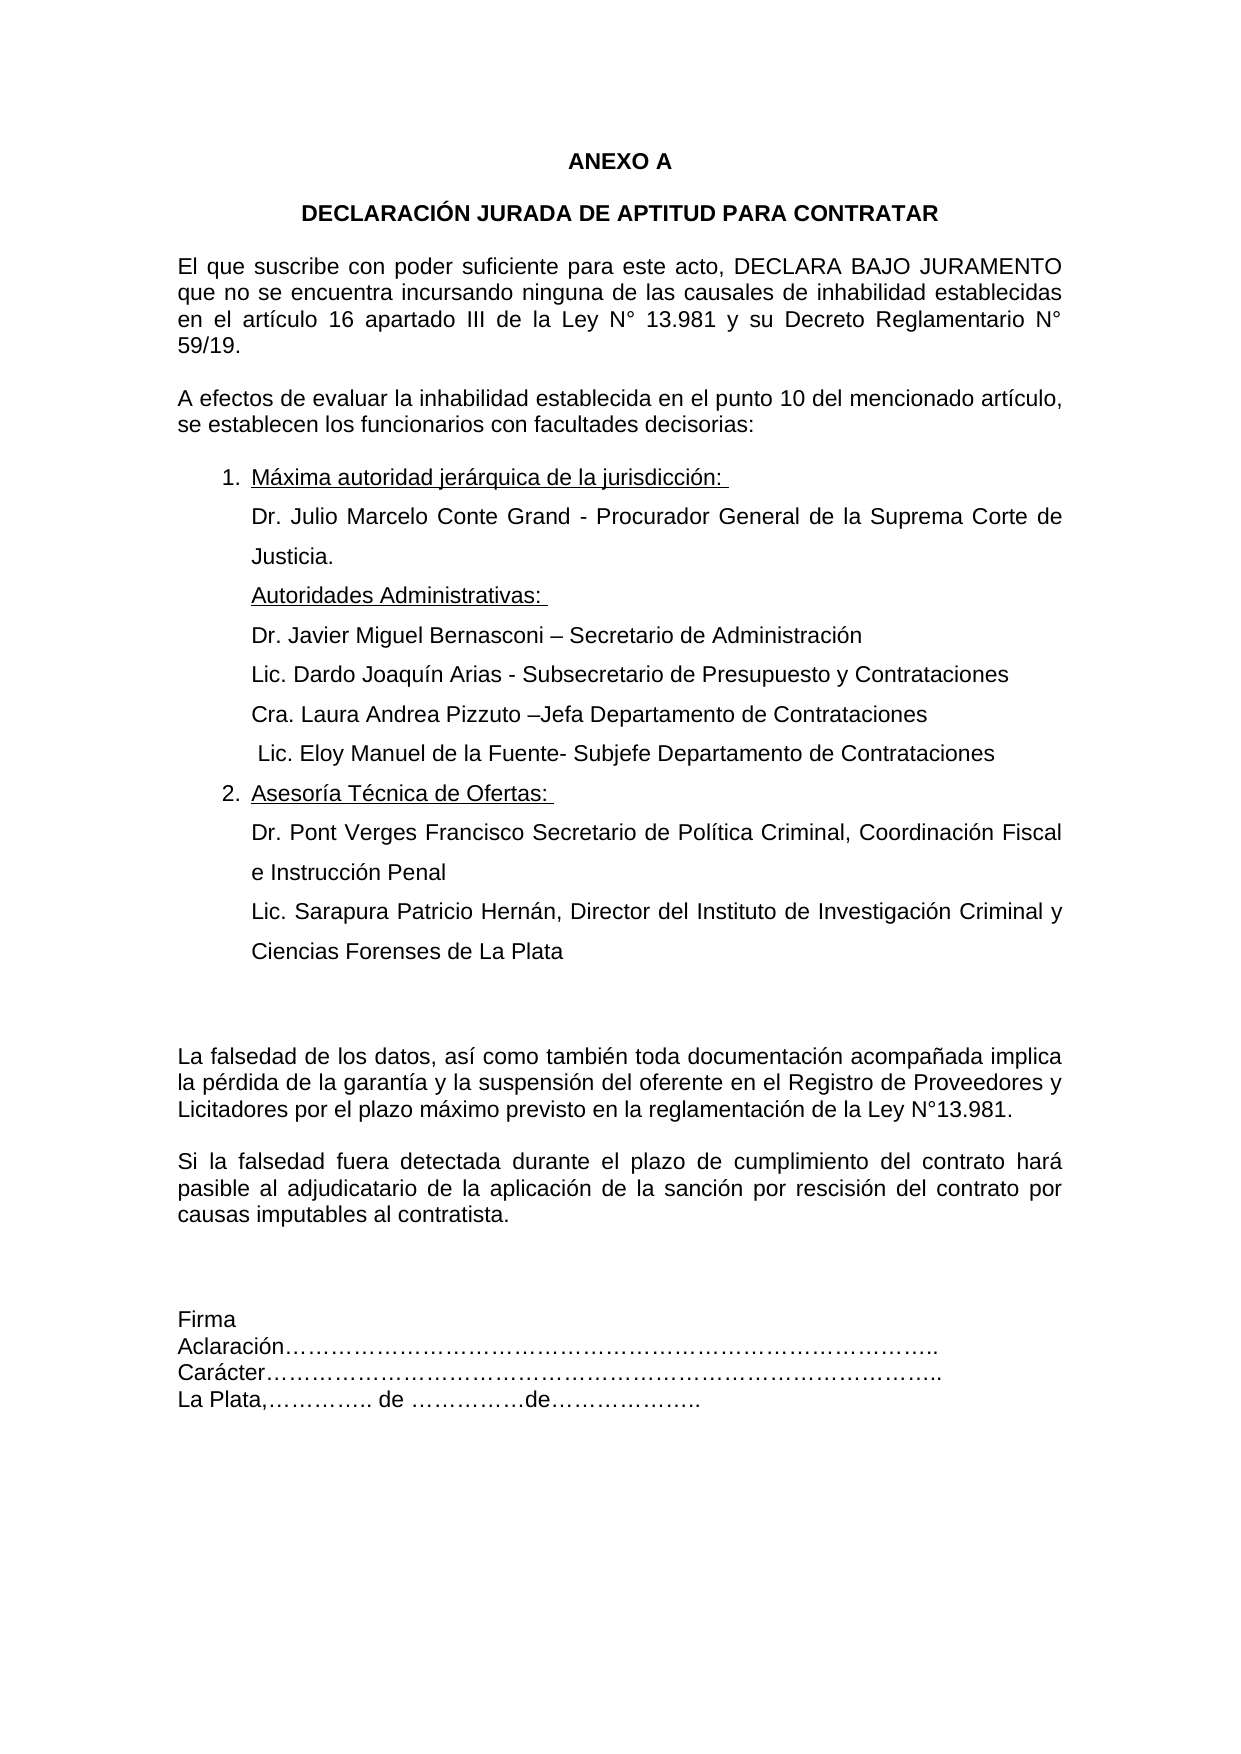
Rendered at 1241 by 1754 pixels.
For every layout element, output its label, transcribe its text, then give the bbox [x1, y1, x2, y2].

text Autoridades Administrativas: [177, 582, 1063, 609]
text Lic. Dardo Joaquín Arias - Subsecretario de Presupuesto y Contrataciones [177, 661, 1063, 688]
text Si la falsedad fuera detectada durante el plazo de cumplimiento del contrato hará pasible al adjudicatario de la aplicación de la sanción por rescisión del contrato por causas imputables al contratista. [177, 1148, 1063, 1227]
list Máxima autoridad jerárquica de la jurisdicción: [222, 464, 1063, 490]
text A efectos de evaluar la inhabilidad establecida en el punto 10 del mencionado artículo, se establecen los funcionarios con facultades decisorias: [177, 385, 1063, 437]
list Dr. Julio Marcelo Conte Grand - Procurador General de la Suprema Corte de Justicia. [251, 503, 1063, 569]
text ANEXO A [177, 148, 1063, 174]
text Firma [177, 1306, 1063, 1333]
text La falsedad de los datos, así como también toda documentación acompañada implica la pérdida de la garantía y la suspensión del oferente en el Registro de Proveedores y Licitadores por el plazo máximo previsto en la reglamentación de la Ley N°13.981. [177, 1043, 1063, 1122]
list Dr. Pont Verges Francisco Secretario de Política Criminal, Coordinación Fiscal e Instrucción Penal [251, 819, 1063, 885]
text DECLARACIÓN JURADA DE APTITUD PARA CONTRATAR [177, 200, 1063, 227]
text Lic. Eloy Manuel de la Fuente- Subjefe Departamento de Contrataciones [177, 740, 1063, 767]
text La Plata,………….. de ……………de……………….. [177, 1386, 1063, 1412]
text Carácter…………………………………………………………………………….. [177, 1359, 1063, 1386]
text Cra. Laura Andrea Pizzuto –Jefa Departamento de Contrataciones [177, 701, 1063, 727]
text El que suscribe con poder suficiente para este acto, DECLARA BAJO JURAMENTO que no se encuentra incursando ninguna de las causales de inhabilidad establecidas en el artículo 16 apartado III de la Ley N° 13.981 y su Decreto Reglamentario N° 59/19. [177, 253, 1063, 358]
text Dr. Javier Miguel Bernasconi – Secretario de Administración [177, 622, 1063, 648]
list Asesoría Técnica de Ofertas: [222, 780, 1063, 806]
list Lic. Sarapura Patricio Hernán, Director del Instituto de Investigación Criminal y Ciencias Forenses de La Plata [251, 898, 1063, 964]
text Aclaración………………………………………………………………………….. [177, 1333, 1063, 1359]
